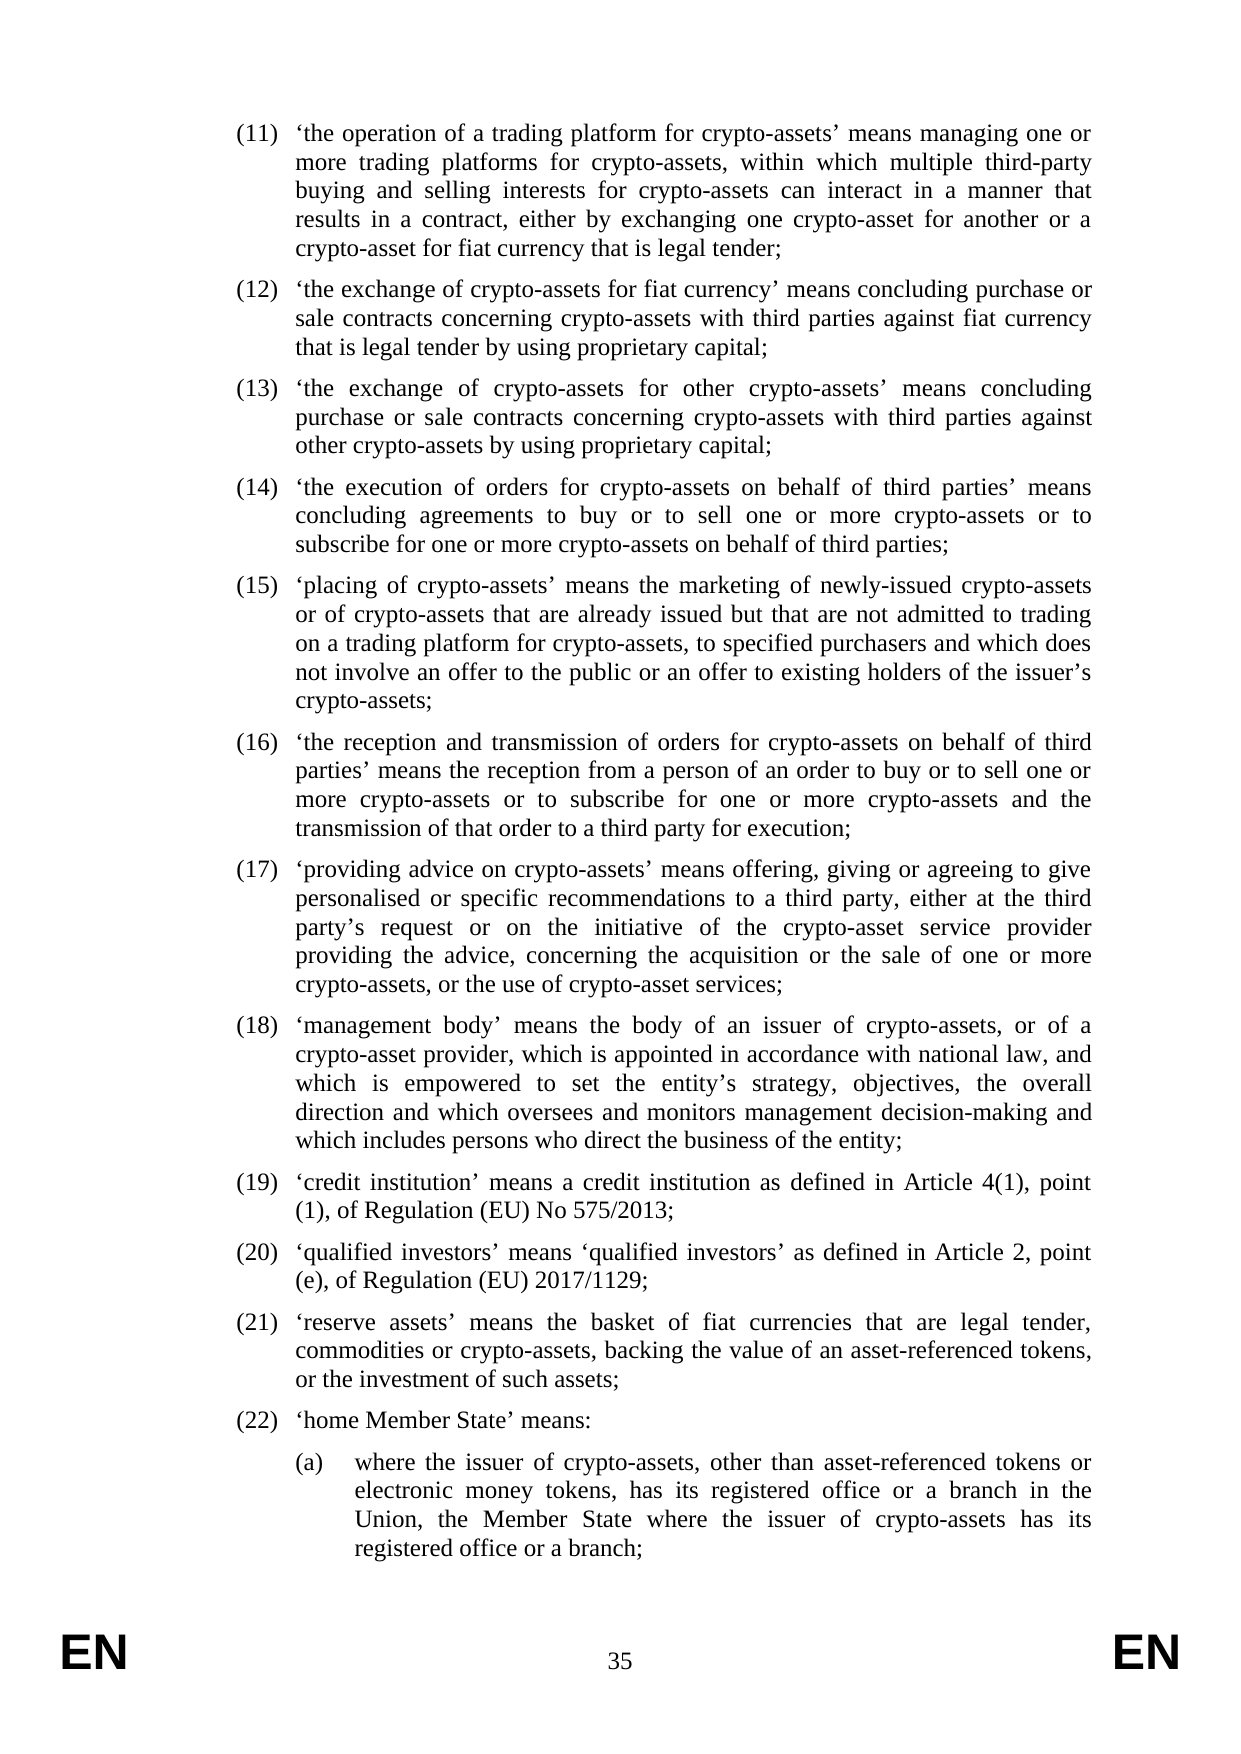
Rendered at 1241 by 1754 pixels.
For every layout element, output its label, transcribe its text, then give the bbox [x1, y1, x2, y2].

text (13) ‘the exchange of crypto-assets for other crypto-assets’ means concluding purchase or sale contracts concerning crypto-assets with third parties against other crypto-assets by using proprietary capital; [236, 373, 1093, 459]
text (17) ‘providing advice on crypto-assets’ means offering, giving or agreeing to give personalised or specific recommendations to a third party, either at the third party’s request or on the initiative of the crypto-asset service provider providing the advice, concerning the acquisition or the sale of one or more crypto-assets, or the use of crypto-asset services; [236, 854, 1093, 998]
text (12) ‘the exchange of crypto-assets for fiat currency’ means concluding purchase or sale contracts concerning crypto-assets with third parties against fiat currency that is legal tender by using proprietary capital; [236, 274, 1093, 361]
text (20) ‘qualified investors’ means ‘qualified investors’ as defined in Article 2, point (e), of Regulation (EU) 2017/1129; [236, 1237, 1093, 1294]
text (19) ‘credit institution’ means a credit institution as defined in Article 4(1), point (1), of Regulation (EU) No 575/2013; [236, 1167, 1093, 1224]
text (11) ‘the operation of a trading platform for crypto-assets’ means managing one or more trading platforms for crypto-assets, within which multiple third-party buying and selling interests for crypto-assets can interact in a manner that results in a contract, either by exchanging one crypto-asset for another or a crypto-asset for fiat currency that is legal tender; [236, 118, 1093, 262]
text (21) ‘reserve assets’ means the basket of fiat currencies that are legal tender, commodities or crypto-assets, backing the value of an asset-referenced tokens, or the investment of such assets; [236, 1307, 1093, 1393]
text (a) where the issuer of crypto-assets, other than asset-referenced tokens or electronic money tokens, has its registered office or a branch in the Union, the Member State where the issuer of crypto-assets has its registered office or a branch; [295, 1447, 1093, 1562]
text (22) ‘home Member State’ means: [236, 1406, 1093, 1434]
text (15) ‘placing of crypto-assets’ means the marketing of newly-issued crypto-assets or of crypto-assets that are already issued but that are not admitted to trading on a trading platform for crypto-assets, to specified purchasers and which does not involve an offer to the public or an offer to existing holders of the issuer’s crypto-assets; [236, 571, 1093, 714]
text (16) ‘the reception and transmission of orders for crypto-assets on behalf of third parties’ means the reception from a person of an order to buy or to sell one or more crypto-assets or to subscribe for one or more crypto-assets and the transmission of that order to a third party for execution; [236, 727, 1093, 842]
text (14) ‘the execution of orders for crypto-assets on behalf of third parties’ means concluding agreements to buy or to sell one or more crypto-assets or to subscribe for one or more crypto-assets on behalf of third parties; [236, 472, 1093, 558]
text (18) ‘management body’ means the body of an issuer of crypto-assets, or of a crypto-asset provider, which is appointed in accordance with national law, and which is empowered to set the entity’s strategy, objectives, the overall direction and which oversees and monitors management decision-making and which includes persons who direct the business of the entity; [236, 1011, 1093, 1154]
